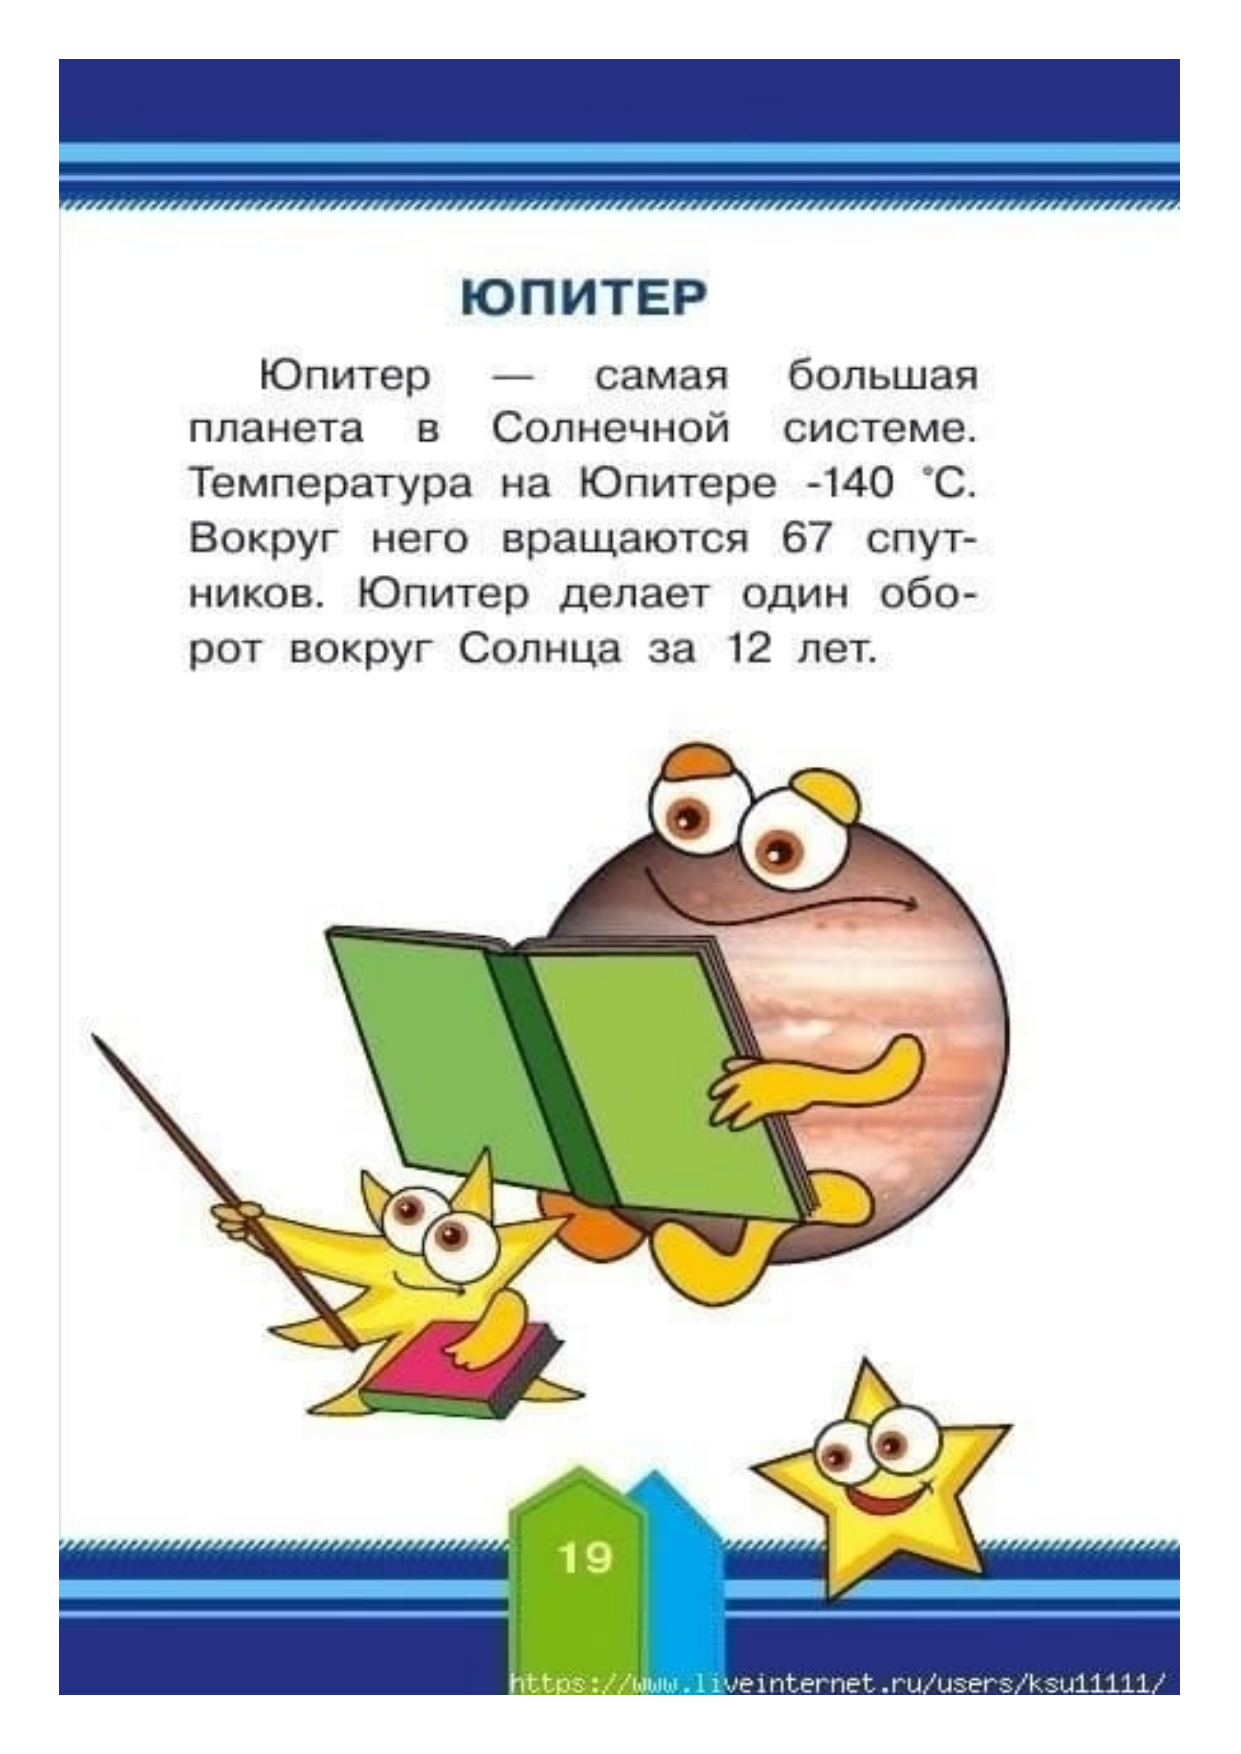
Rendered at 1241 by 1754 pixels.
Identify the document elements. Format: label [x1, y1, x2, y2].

picture [59, 59, 1180, 1695]
